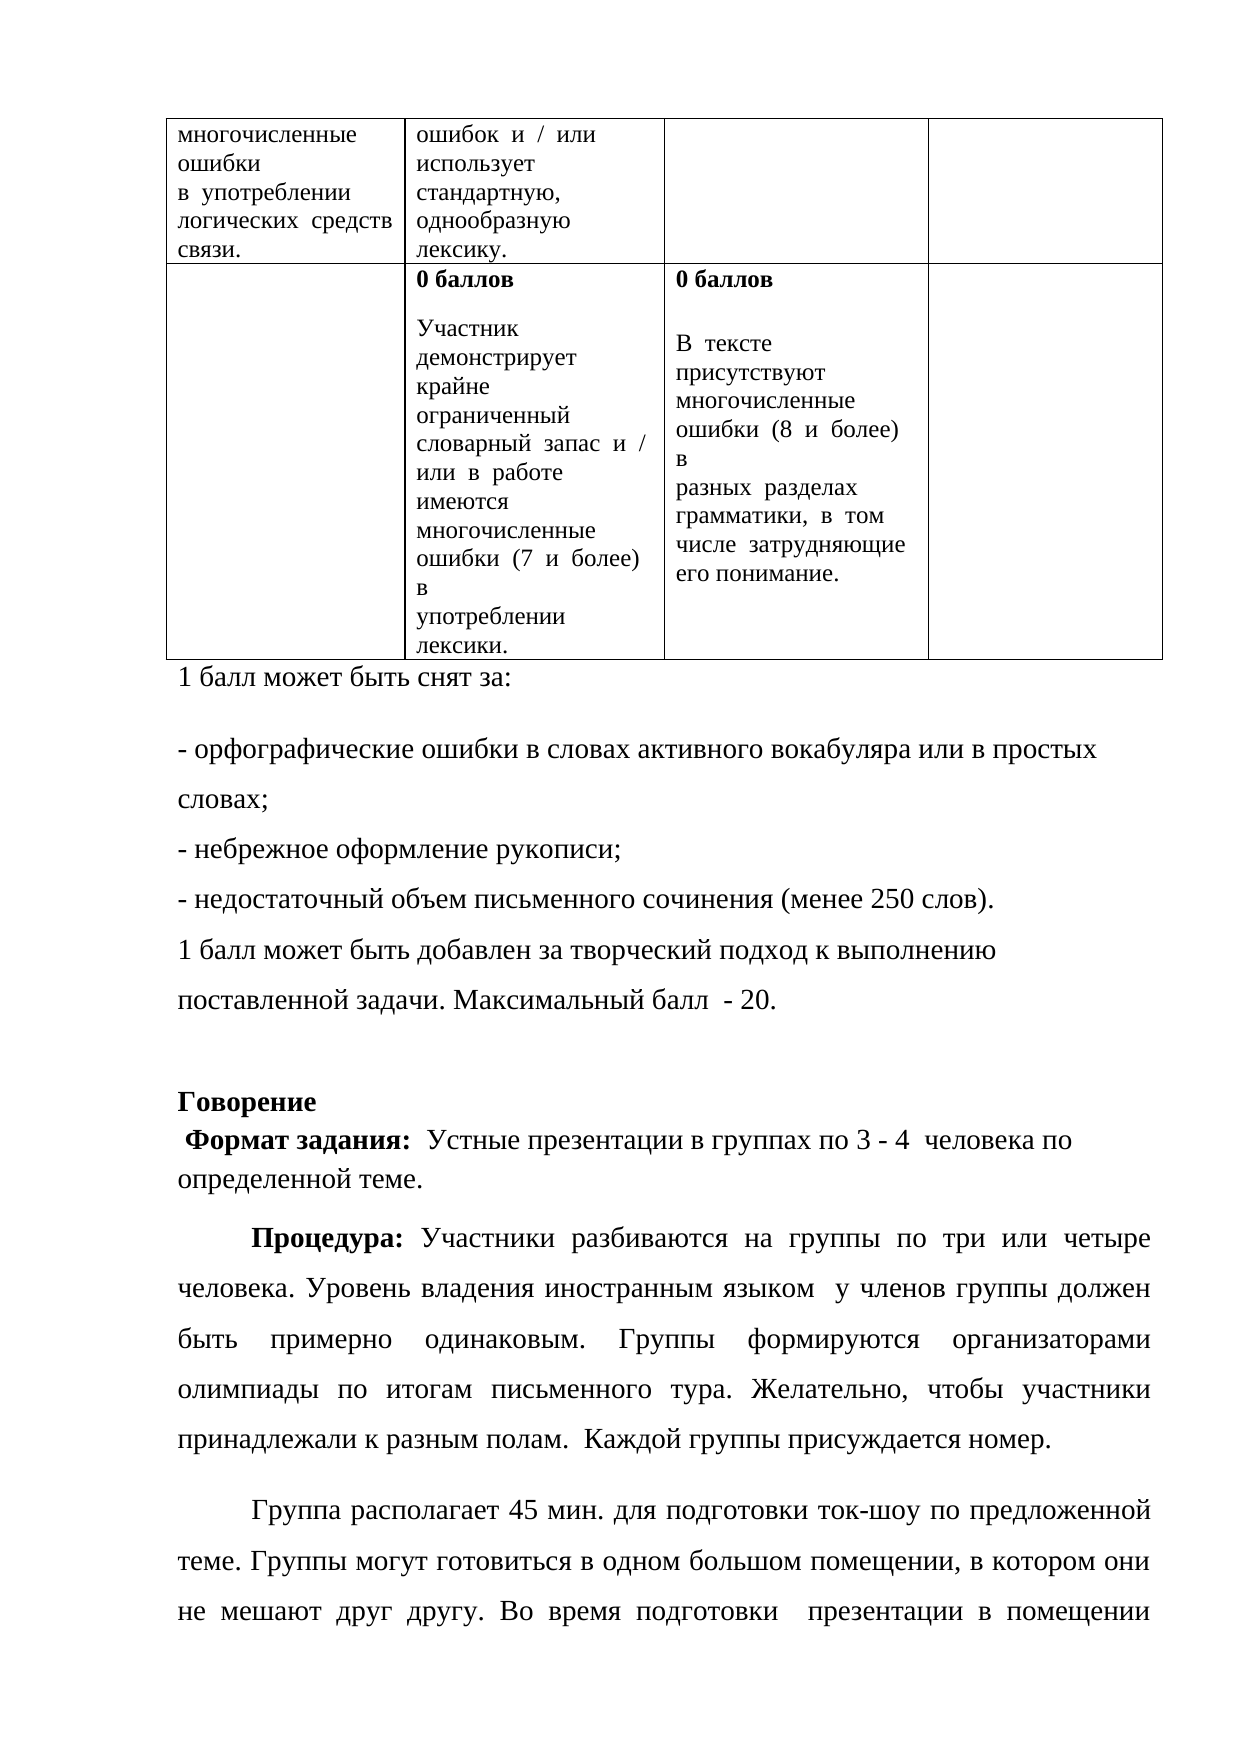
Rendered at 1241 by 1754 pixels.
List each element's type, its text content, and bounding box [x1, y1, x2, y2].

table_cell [167, 119, 404, 263]
table_cell 0 баллов В тексте присутствуют многочисленные ошибки (8 и более) в разных разделах грамматики, в том числе затрудняющие его понимание. [665, 264, 928, 658]
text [177, 1492, 1152, 1627]
text - небрежное оформление рукописи; [177, 831, 1152, 865]
text Процедура: Участники разбиваются на группы по три или четыре человека. Уровень владения иностранным языком у членов группы должен быть примерно одинаковым. Группы формируются организаторами олимпиады по итогам письменного тура. Желательно, чтобы участники принадлежали к разным полам. Каждой группы присуждается номер. [177, 1220, 1152, 1455]
text - недостаточный объем письменного сочинения (менее 250 слов). [177, 882, 1152, 915]
text 1 балл может быть снят за: [177, 660, 1152, 693]
text Говорение [177, 1084, 1152, 1117]
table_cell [406, 119, 664, 263]
text Формат задания: Устные презентации в группах по 3 - 4 человека по определенной теме. [177, 1122, 1152, 1194]
text 1 балл может быть добавлен за творческий подход к выполнению поставленной задачи. Максимальный балл - 20. [177, 932, 1152, 1016]
table_cell [167, 264, 404, 658]
table_cell [929, 264, 1162, 658]
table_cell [665, 119, 928, 263]
text - орфографические ошибки в словах активного вокабуляра или в простых словах; [177, 731, 1152, 814]
table_cell 0 баллов Участник демонстрирует крайне ограниченный словарный запас и / или в работе имеются многочисленные ошибки (7 и более) в употреблении лексики. [406, 264, 664, 658]
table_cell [929, 119, 1162, 263]
